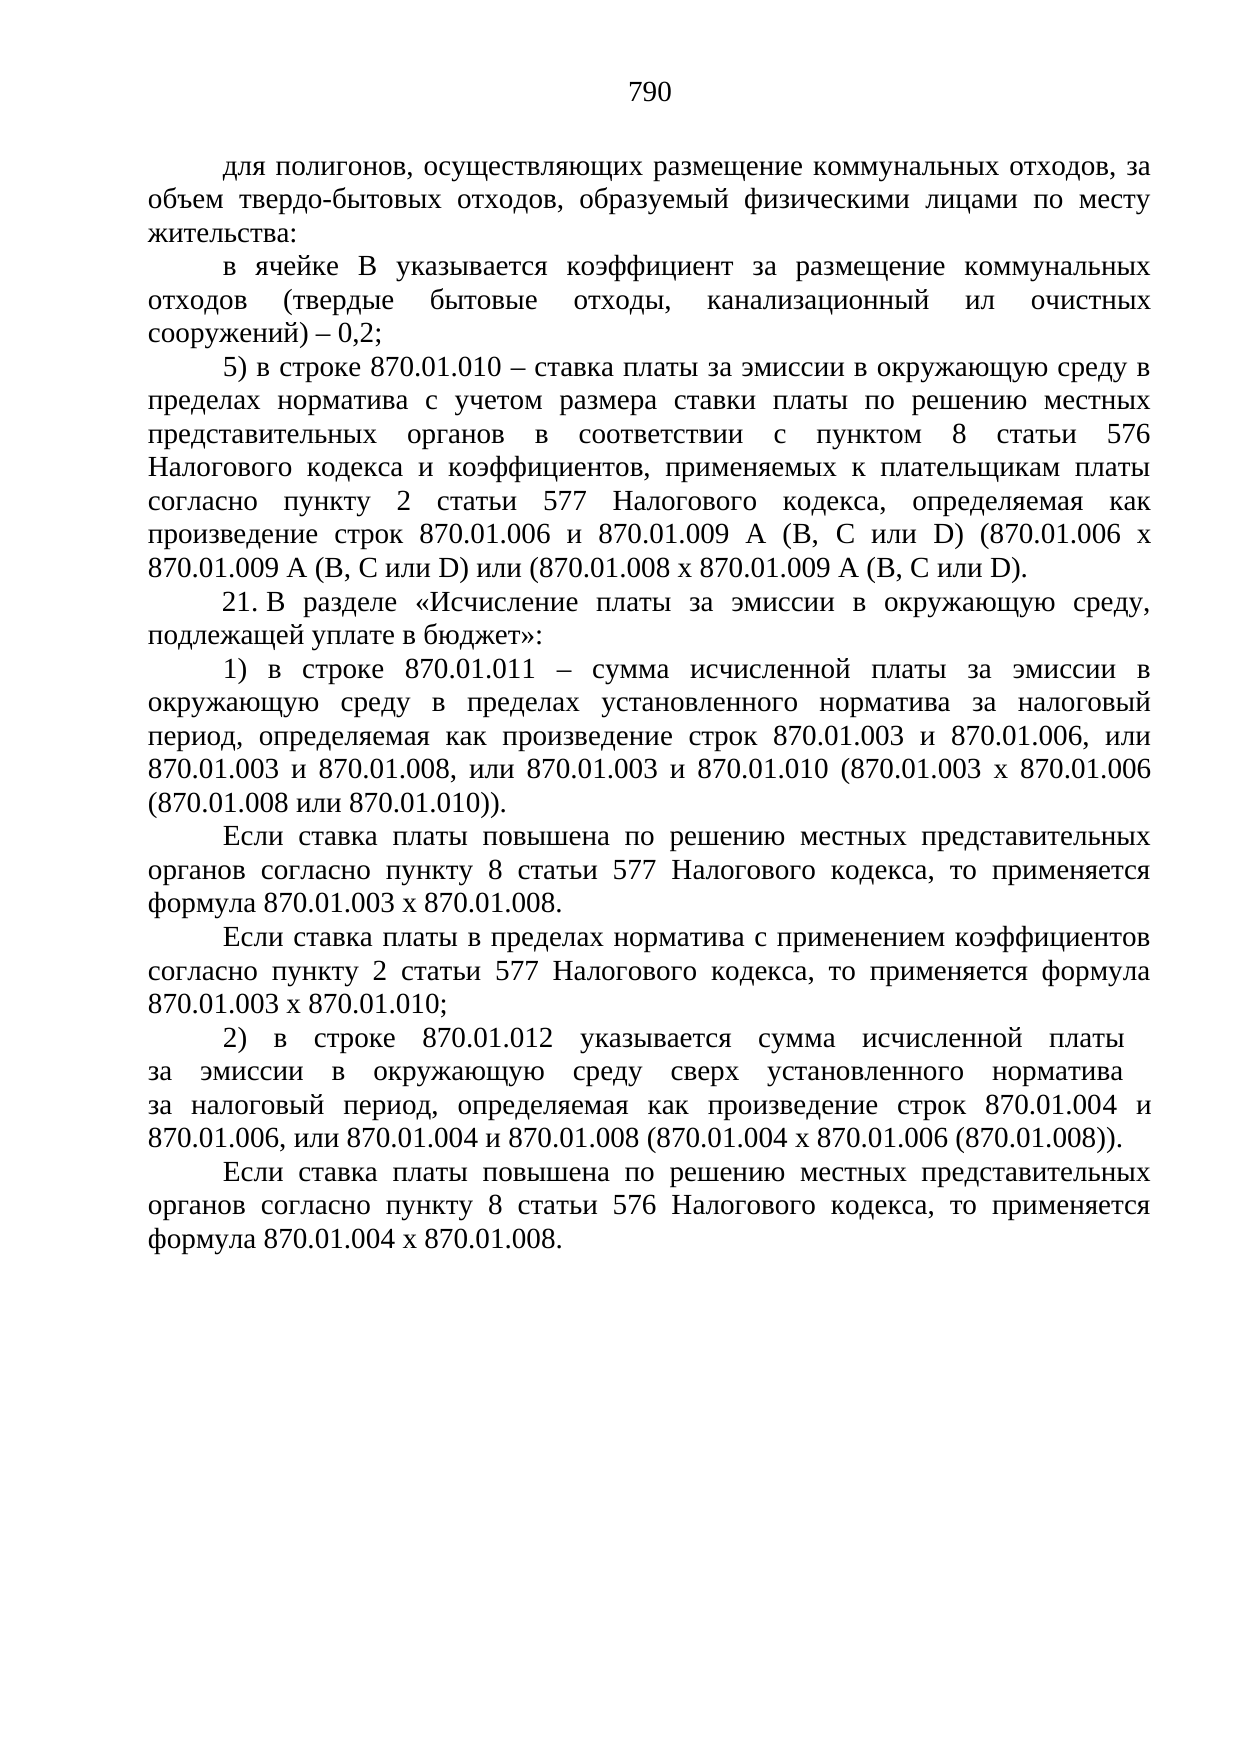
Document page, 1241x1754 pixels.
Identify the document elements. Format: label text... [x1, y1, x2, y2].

text Если ставка платы в пределах норматива с применением коэффициентов согласно пункту 2 статьи 577 Налогового кодекса, то применяется формула 870.01.003 х 870.01.010; [148, 919, 1152, 1020]
text в ячейке В указывается коэффициент за размещение коммунальных отходов (твердые бытовые отходы, канализационный ил очистных сооружений) – 0,2; [148, 248, 1152, 349]
text для полигонов, осуществляющих размещение коммунальных отходов, за объем твердо-бытовых отходов, образуемый физическими лицами по месту жительства: [148, 148, 1152, 248]
text Если ставка платы повышена по решению местных представительных органов согласно пункту 8 статьи 576 Налогового кодекса, то применяется формула 870.01.004 х 870.01.008. [148, 1154, 1152, 1254]
list В разделе «Исчисление платы за эмиссии в окружающую среду, подлежащей уплате в бюджет»: [148, 584, 1152, 651]
text 2) в строке 870.01.012 указывается сумма исчисленной платы за эмиссии в окружающую среду сверх установленного норматива за налоговый период, определяемая как произведение строк 870.01.004 и 870.01.006, или 870.01.004 и 870.01.008 (870.01.004 х 870.01.006 (870.01.008)). [148, 1020, 1152, 1154]
text 1) в строке 870.01.011 – сумма исчисленной платы за эмиссии в окружающую среду в пределах установленного норматива за налоговый период, определяемая как произведение строк 870.01.003 и 870.01.006, или 870.01.003 и 870.01.008, или 870.01.003 и 870.01.010 (870.01.003 х 870.01.006 (870.01.008 или 870.01.010)). [148, 651, 1152, 818]
text Если ставка платы повышена по решению местных представительных органов согласно пункту 8 статьи 577 Налогового кодекса, то применяется формула 870.01.003 х 870.01.008. [148, 818, 1152, 919]
text 5) в строке 870.01.010 – ставка платы за эмиссии в окружающую среду в пределах норматива с учетом размера ставки платы по решению местных представительных органов в соответствии с пунктом 8 статьи 576 Налогового кодекса и коэффициентов, применяемых к плательщикам платы согласно пункту 2 статьи 577 Налогового кодекса, определяемая как произведение строк 870.01.006 и 870.01.009 А (В, С или D) (870.01.006 х 870.01.009 А (В, С или D) или (870.01.008 х 870.01.009 A (В, С или D). [148, 349, 1152, 584]
